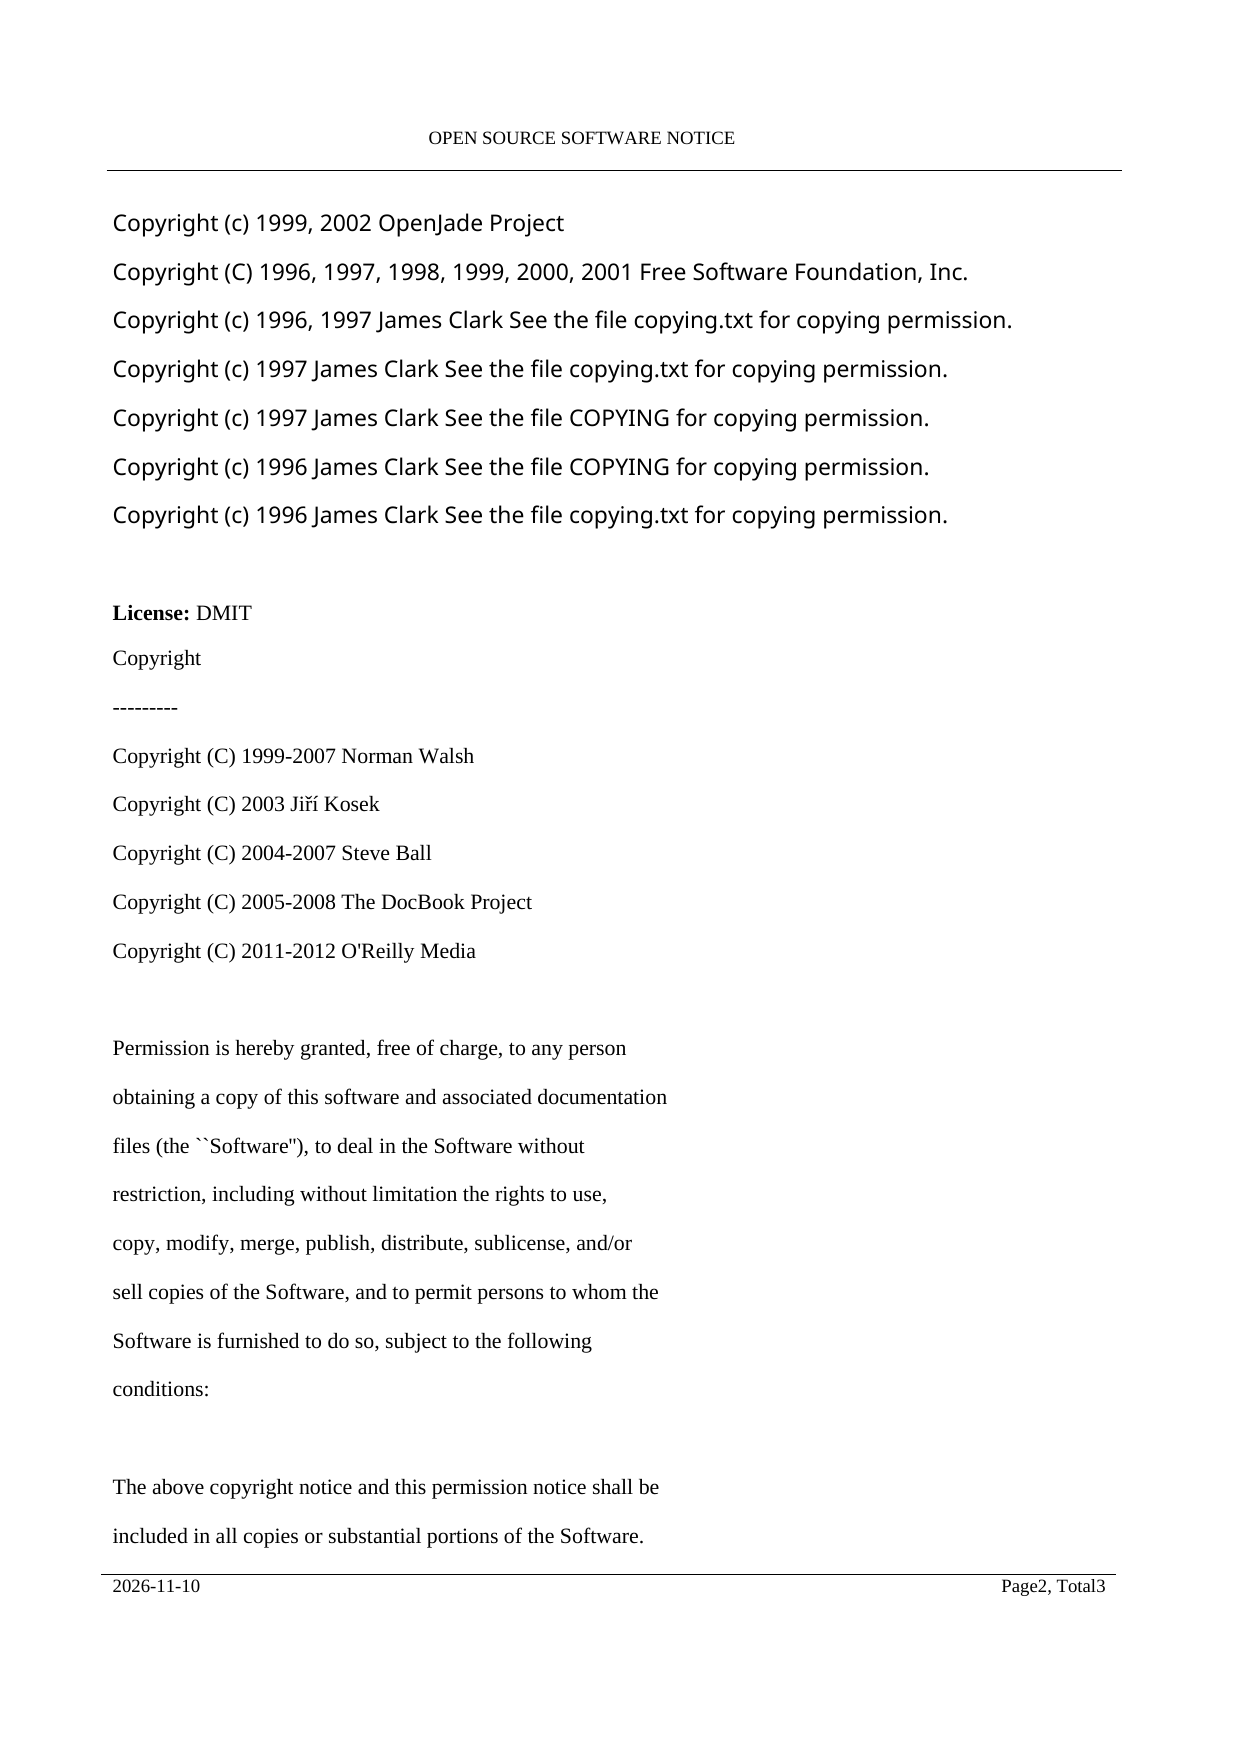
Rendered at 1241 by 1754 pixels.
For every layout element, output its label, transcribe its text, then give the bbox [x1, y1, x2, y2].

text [112, 641, 1128, 1551]
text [112, 206, 1128, 580]
text License: DMIT [112, 596, 1128, 629]
